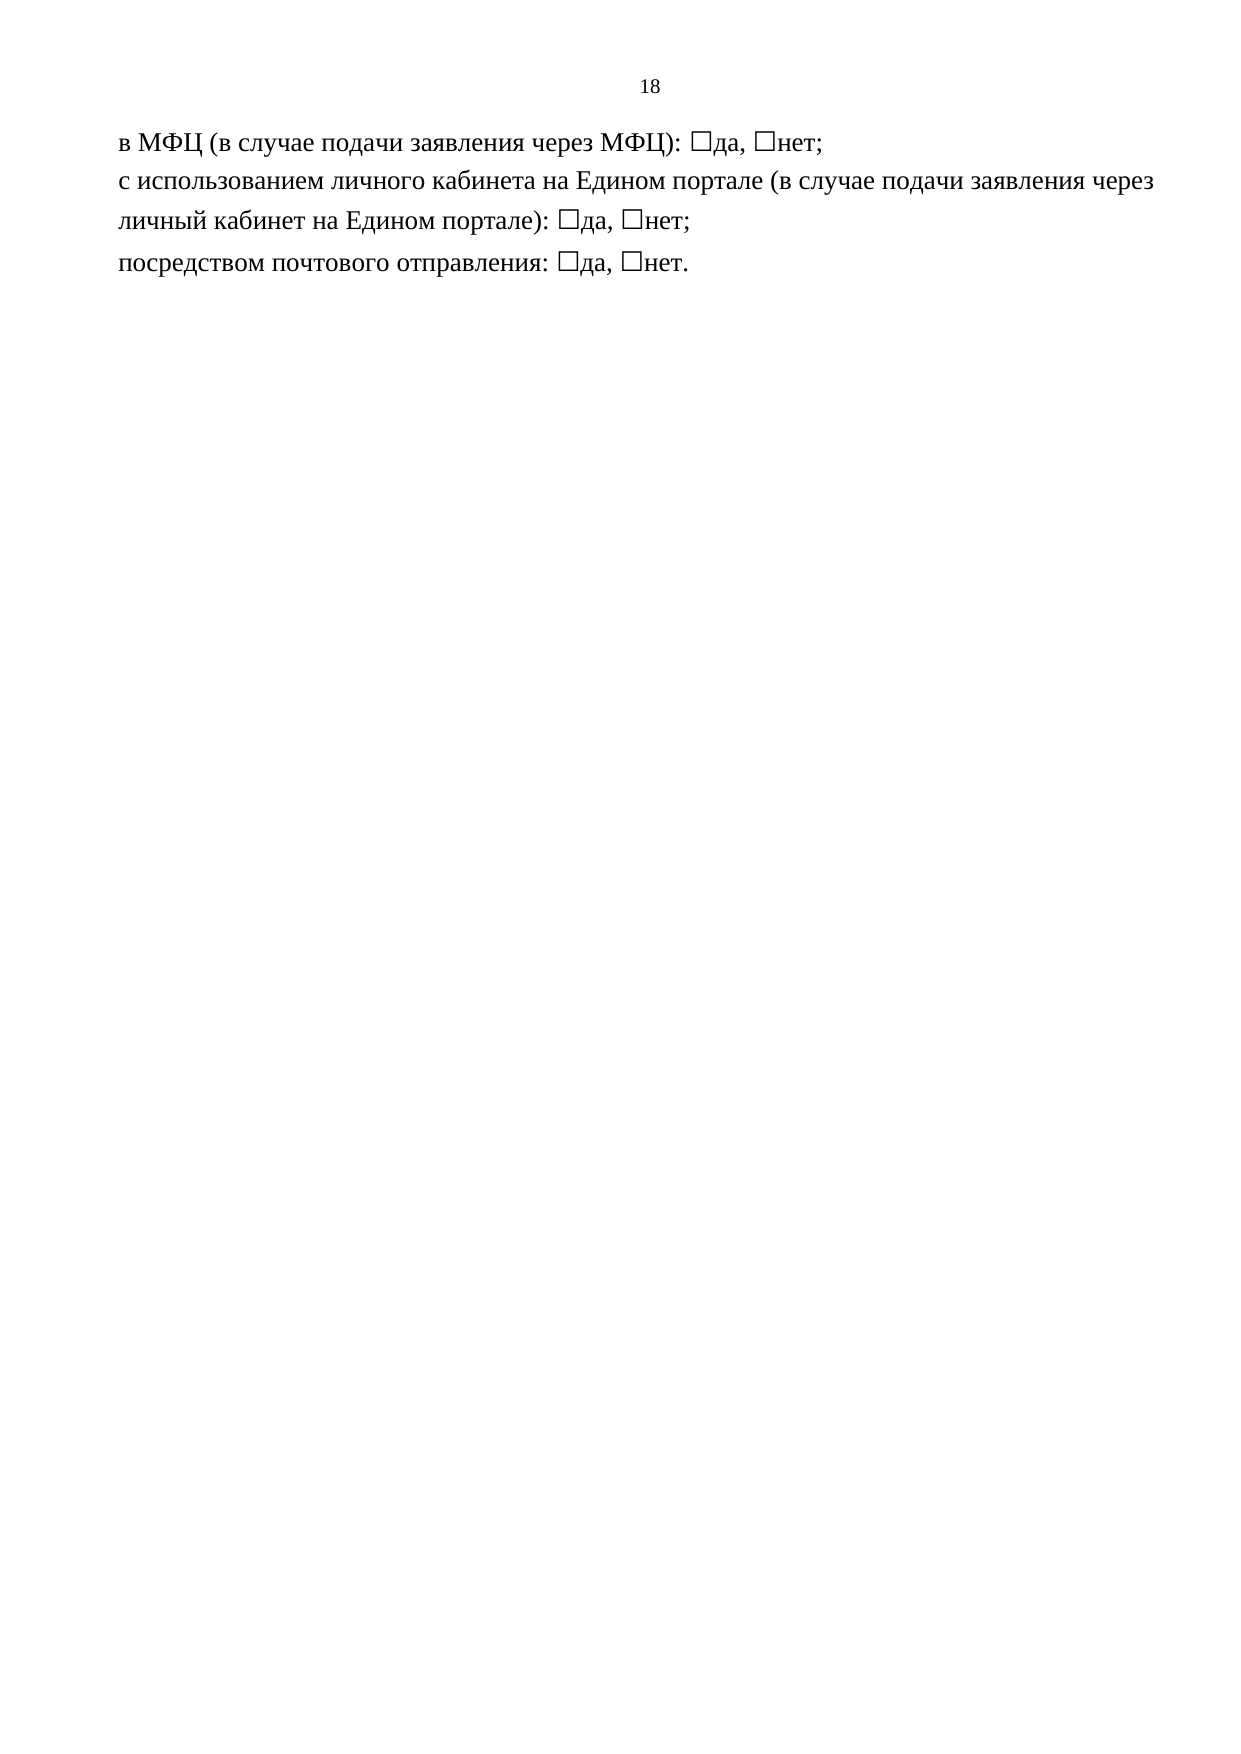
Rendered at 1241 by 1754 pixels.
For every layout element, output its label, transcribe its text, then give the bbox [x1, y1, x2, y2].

text в МФЦ (в случае подачи заявления через МФЦ): да, нет; [118, 122, 1181, 159]
text с использованием личного кабинета на Едином портале (в случае подачи заявления через личный кабинет на Едином портале): да, нет; [118, 164, 1181, 237]
text посредством почтового отправления: да, нет. [118, 242, 1181, 279]
